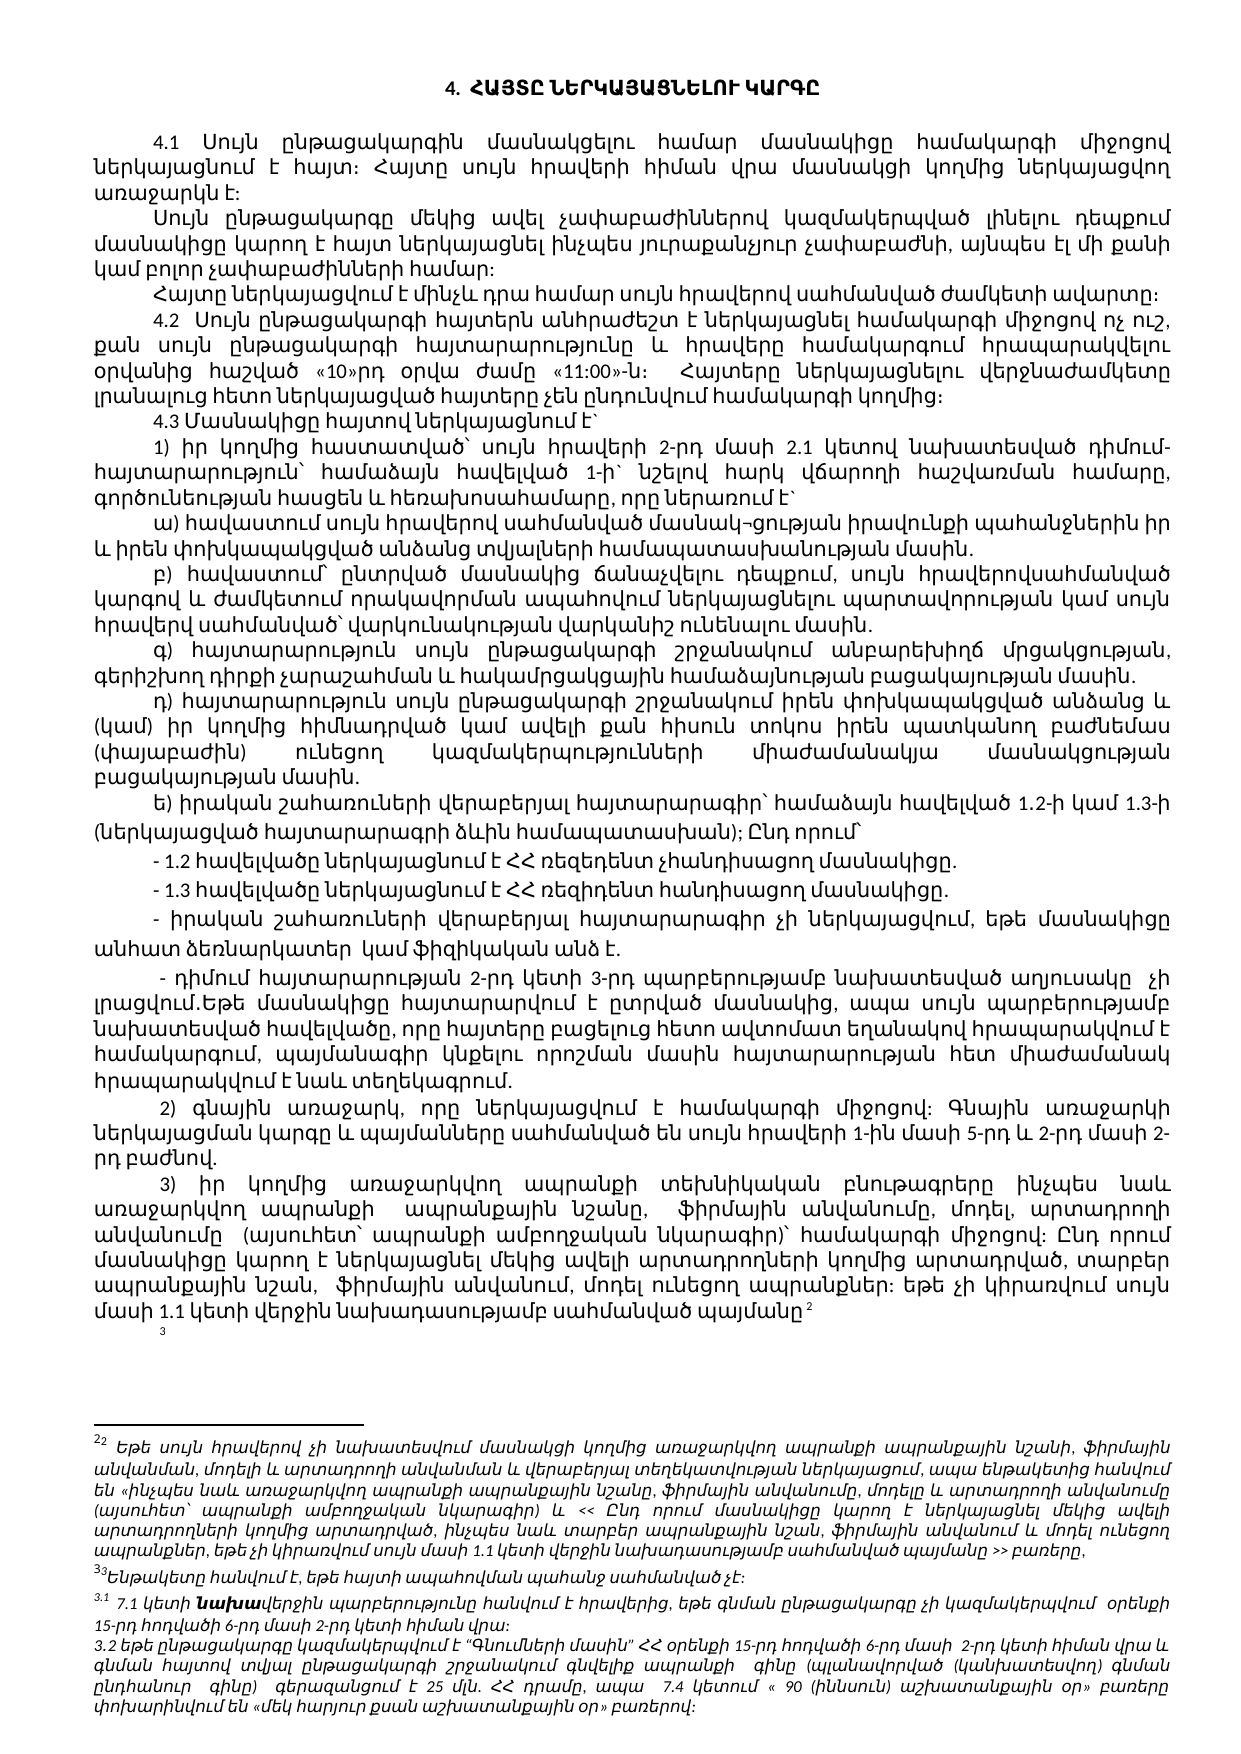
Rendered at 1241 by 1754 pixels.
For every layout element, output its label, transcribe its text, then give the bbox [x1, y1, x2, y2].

text 3 [94, 1323, 1171, 1349]
text Հայտը ներկայացվում է մինչև դրա համար սույն հրավերով սահմանված ժամկետի ավարտը։ [94, 282, 1171, 307]
text 4. ՀԱՅՏԸ ՆԵՐԿԱՅԱՑՆԵԼՈՒ ԿԱՐԳԸ [94, 75, 1171, 100]
text բ) հավաստում՝ ընտրված մասնակից ճանաչվելու դեպքում, սույն հրավերովսահմանված կարգով և ժամկետում որակավորման ապահովում ներկայացնելու պարտավորության կամ սույն հրավերվ սահմանված՝ վարկունակության վարկանիշ ունենալու մասին. [94, 561, 1171, 637]
text - իրական շահառուների վերաբերյալ հայտարարագիր չի ներկայացվում, եթե մասնակիցը անհատ ձեռնարկատեր կամ ֆիզիկական անձ է. [94, 907, 1171, 961]
text 3) իր կողմից առաջարկվող ապրանքի տեխնիկական բնութագրերը ինչպես նաև առաջարկվող ապրանքի ապրանքային նշանը, ֆիրմային անվանումը, մոդել, արտադրողի անվանումը (այսուհետ՝ ապրանքի ամբողջական նկարագիր)՝ համակարգի միջոցով: Ընդ որում մասնակիցը կարող է ներկայացնել մեկից ավելի արտադրողների կողմից արտադրված, տարբեր ապրանքային նշան, ֆիրմային անվանում, մոդել ունեցող ապրանքներ: եթե չի կիրառվում սույն մասի 1.1 կետի վերջին նախադասությամբ սահմանված պայմանը 2 [94, 1171, 1171, 1323]
text 4.3 Մասնակիցը հայտով ներկայացնում է` [94, 409, 1171, 434]
text ա) հավաստում սույն հրավերով սահմանված մասնակ¬ցության իրավունքի պահանջներին իր և իրեն փոխկապակցված անձանց տվյալների համապատասխանության մասին. [94, 510, 1171, 561]
text 4.1 Սույն ընթացակարգին մասնակցելու համար մասնակիցը համակարգի միջոցով ներկայացնում է հայտ։ Հայտը սույն հրավերի հիման վրա մասնակցի կողմից ներկայացվող առաջարկն է: [94, 129, 1171, 205]
text - դիմում հայտարարության 2-րդ կետի 3-րդ պարբերությամբ նախատեսված աղյուսակը չի լրացվում․Եթե մասնակիցը հայտարարվում է ըտրված մասնակից, ապա սույն պարբերությամբ նախատեսված հավելվածը, որը հայտերը բացելուց հետո ավտոմատ եղանակով հրապարակվում է համակարգում, պայմանագիր կնքելու որոշման մասին հայտարարության հետ միաժամանակ հրապարակվում է նաև տեղեկագրում. [94, 965, 1171, 1095]
text գ) հայտարարություն սույն ընթացակարգի շրջանակում անբարեխիղճ մրցակցության, գերիշխող դիրքի չարաշահման և հակամրցակցային համաձայնության բացակայության մասին. [94, 637, 1171, 688]
text 2) գնային առաջարկ, որը ներկայացվում է համակարգի միջոցով: Գնային առաջարկի ներկայացման կարգը և պայմանները սահմանված են սույն հրավերի 1-ին մասի 5-րդ և 2-րդ մասի 2-րդ բաժնով. [94, 1095, 1171, 1171]
text Սույն ընթացակարգը մեկից ավել չափաբաժիններով կազմակերպված լինելու դեպքում մասնակիցը կարող է հայտ ներկայացնել ինչպես յուրաքանչյուր չափաբաժնի, այնպես էլ մի քանի կամ բոլոր չափաբաժինների համար: [94, 205, 1171, 282]
text 1) իր կողմից հաստատված՝ սույն հրավերի 2-րդ մասի 2.1 կետով նախատեսված դիմում-հայտարարություն՝ համաձայն հավելված 1-ի` նշելով հարկ վճարողի հաշվառման համարը, գործունեության հասցեն և հեռախոսահամարը, որը ներառում է` [94, 434, 1171, 510]
text ե) իրական շահառուների վերաբերյալ հայտարարագիր՝ համաձայն հավելված 1․2-ի կամ 1.3-ի (ներկայացված հայտարարագրի ձևին համապատասխան); Ընդ որում՝ [94, 790, 1171, 844]
text 4.2 Սույն ընթացակարգի հայտերն անհրաժեշտ է ներկայացնել համակարգի միջոցով ոչ ուշ, քան սույն ընթացակարգի հայտարարությունը և հրավերը համակարգում հրապարակվելու օրվանից հաշված «10»րդ օրվա ժամը «11:00»-ն։ Հայտերը ներկայացնելու վերջնաժամկետը լրանալուց հետո ներկայացված հայտերը չեն ընդունվում համակարգի կողմից։ [94, 307, 1171, 409]
text - 1.2 հավելվածը ներկայացնում է ՀՀ ռեզեդենտ չհանդիսացող մասնակիցը. [94, 848, 1171, 874]
text - 1.3 հավելվածը ներկայացնում է ՀՀ ռեզիդենտ հանդիսացող մասնակիցը. [94, 877, 1171, 903]
text դ) հայտարարություն սույն ընթացակարգի շրջանակում իրեն փոխկապակցված անձանց և (կամ) իր կողմից հիմնադրված կամ ավելի քան հիսուն տոկոս իրեն պատկանող բաժնեմաս (փայաբաժին) ունեցող կազմակերպությունների միաժամանակյա մասնակցության բացակայության մասին. [94, 688, 1171, 790]
